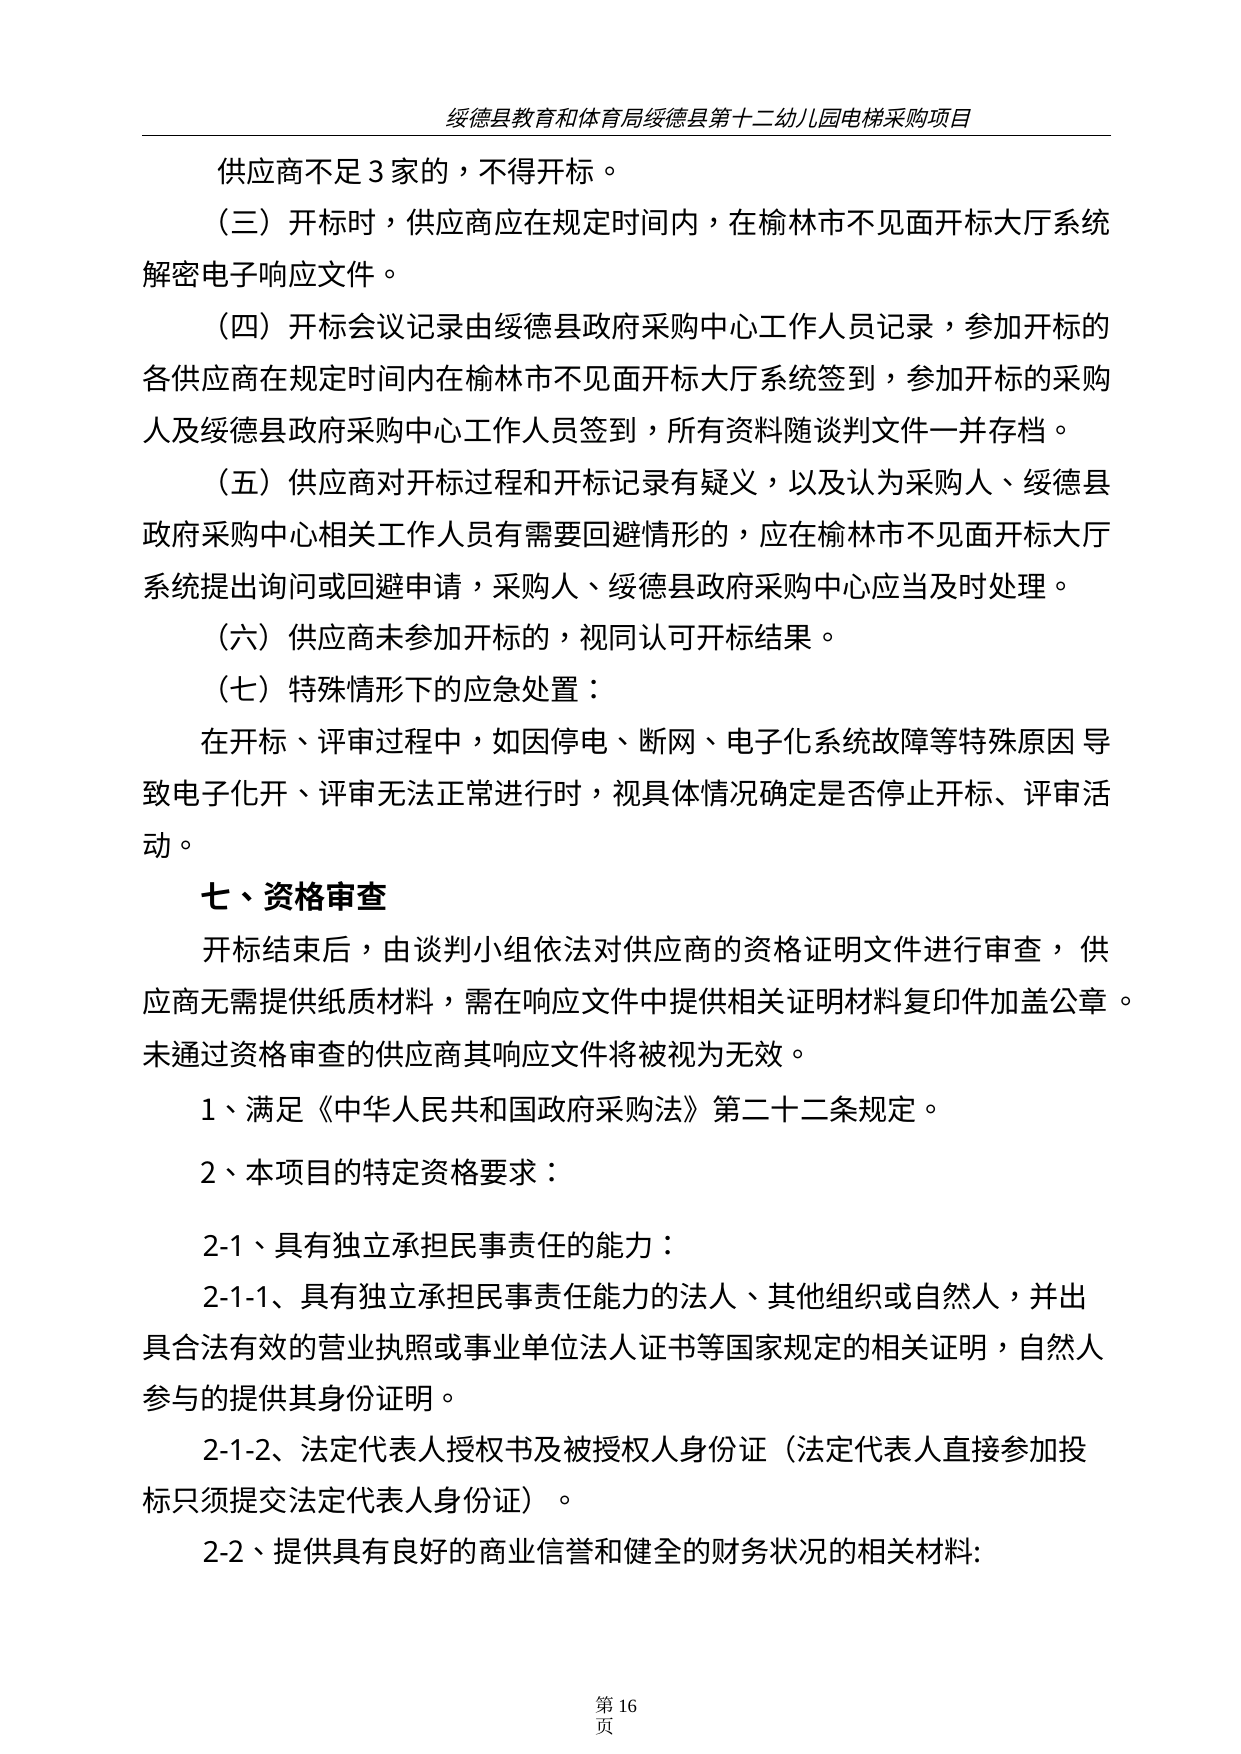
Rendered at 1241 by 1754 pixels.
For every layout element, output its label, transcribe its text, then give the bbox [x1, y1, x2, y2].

text （七）特殊情形下的应急处置： [142, 659, 1111, 711]
subtitle 七、资格审查 [142, 867, 1111, 919]
text （四）开标会议记录由绥德县政府采购中心工作人员记录，参加开标的各供应商在规定时间内在榆林市不见面开标大厅系统签到，参加开标的采购人及绥德县政府采购中心工作人员签到，所有资料随谈判文件一并存档。 [142, 296, 1111, 452]
text 2-1-2、法定代表人授权书及被授权人身份证（法定代表人直接参加投标只须提交法定代表人身份证）。 [142, 1420, 1111, 1522]
text 供应商不足3家的，不得开标。 [142, 141, 1111, 192]
text （六）供应商未参加开标的，视同认可开标结果。 [142, 607, 1111, 659]
text 1、满足《中华人民共和国政府采购法》第二十二条规定。 [142, 1086, 1111, 1128]
text 2-1-1、具有独立承担民事责任能力的法人、其他组织或自然人，并出具合法有效的营业执照或事业单位法人证书等国家规定的相关证明，自然人参与的提供其身份证明。 [142, 1267, 1111, 1420]
text （三）开标时，供应商应在规定时间内，在榆林市不见面开标大厅系统解密电子响应文件。 [142, 192, 1111, 296]
text 开标结束后，由谈判小组依法对供应商的资格证明文件进行审查， 供应商无需提供纸质材料，需在响应文件中提供相关证明材料复印件加盖公章。未通过资格审查的供应商其响应文件将被视为无效。 [142, 919, 1111, 1076]
text 在开标、评审过程中，如因停电、断网、电子化系统故障等特殊原因 导致电子化开、评审无法正常进行时，视具体情况确定是否停止开标、评审活动。 [142, 711, 1111, 867]
text 2、本项目的特定资格要求： [142, 1149, 1111, 1191]
text （五）供应商对开标过程和开标记录有疑义，以及认为采购人、绥德县政府采购中心相关工作人员有需要回避情形的，应在榆林市不见面开标大厅系统提出询问或回避申请，采购人、绥德县政府采购中心应当及时处理。 [142, 452, 1111, 607]
text 2-2、提供具有良好的商业信誉和健全的财务状况的相关材料: [142, 1522, 1111, 1573]
text 2-1、具有独立承担民事责任的能力： [142, 1216, 1111, 1267]
